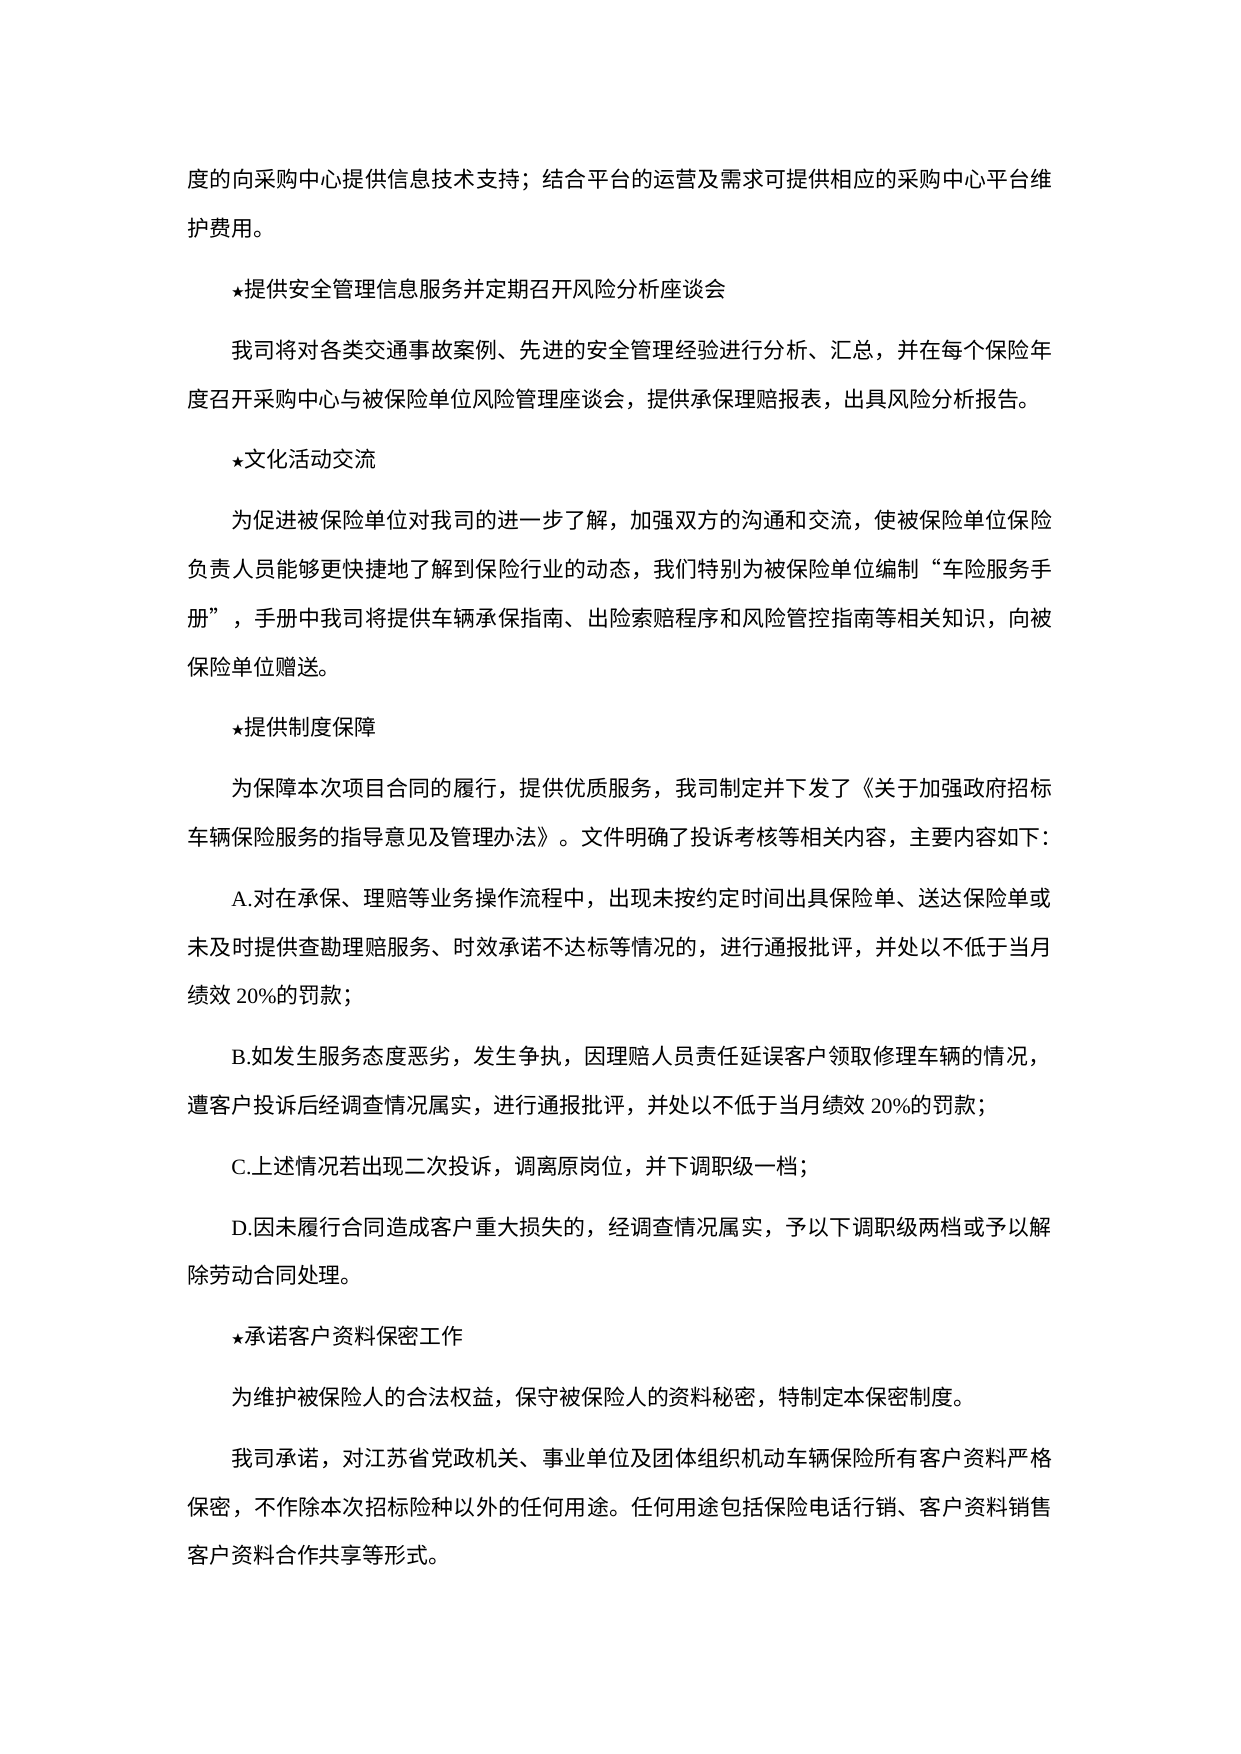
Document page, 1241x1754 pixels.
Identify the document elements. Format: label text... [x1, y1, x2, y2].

text C.上述情况若出现二次投诉，调离原岗位，并下调职级一档； [187, 1148, 1053, 1181]
text B.如发生服务态度恶劣，发生争执，因理赔人员责任延误客户领取修理车辆的情况，遭客户投诉后经调查情况属实，进行通报批评，并处以不低于当月绩效 20%的罚款； [187, 1039, 1053, 1120]
text ★提供安全管理信息服务并定期召开风险分析座谈会 [187, 272, 1053, 304]
text 为维护被保险人的合法权益，保守被保险人的资料秘密，特制定本保密制度。 [187, 1379, 1053, 1412]
text 为促进被保险单位对我司的进一步了解，加强双方的沟通和交流，使被保险单位保险负责人员能够更快捷地了解到保险行业的动态，我们特别为被保险单位编制“车险服务手册”，手册中我司将提供车辆承保指南、出险索赔程序和风险管控指南等相关知识，向被保险单位赠送。 [187, 503, 1053, 682]
text 为保障本次项目合同的履行，提供优质服务，我司制定并下发了《关于加强政府招标车辆保险服务的指导意见及管理办法》。文件明确了投诉考核等相关内容，主要内容如下： [187, 771, 1053, 852]
text 我司承诺，对江苏省党政机关、事业单位及团体组织机动车辆保险所有客户资料严格保密，不作除本次招标险种以外的任何用途。任何用途包括保险电话行销、客户资料销售、客户资料合作共享等形式。 [187, 1440, 1053, 1570]
text A.对在承保、理赔等业务操作流程中，出现未按约定时间出具保险单、送达保险单或未及时提供查勘理赔服务、时效承诺不达标等情况的，进行通报批评，并处以不低于当月绩效 20%的罚款； [187, 880, 1053, 1010]
text D.因未履行合同造成客户重大损失的，经调查情况属实，予以下调职级两档或予以解除劳动合同处理。 [187, 1209, 1053, 1290]
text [187, 162, 1053, 243]
text 我司将对各类交通事故案例、先进的安全管理经验进行分析、汇总，并在每个保险年度召开采购中心与被保险单位风险管理座谈会，提供承保理赔报表，出具风险分析报告。 [187, 332, 1053, 414]
text ★提供制度保障 [187, 710, 1053, 742]
text ★承诺客户资料保密工作 [187, 1319, 1053, 1351]
text ★文化活动交流 [187, 442, 1053, 474]
